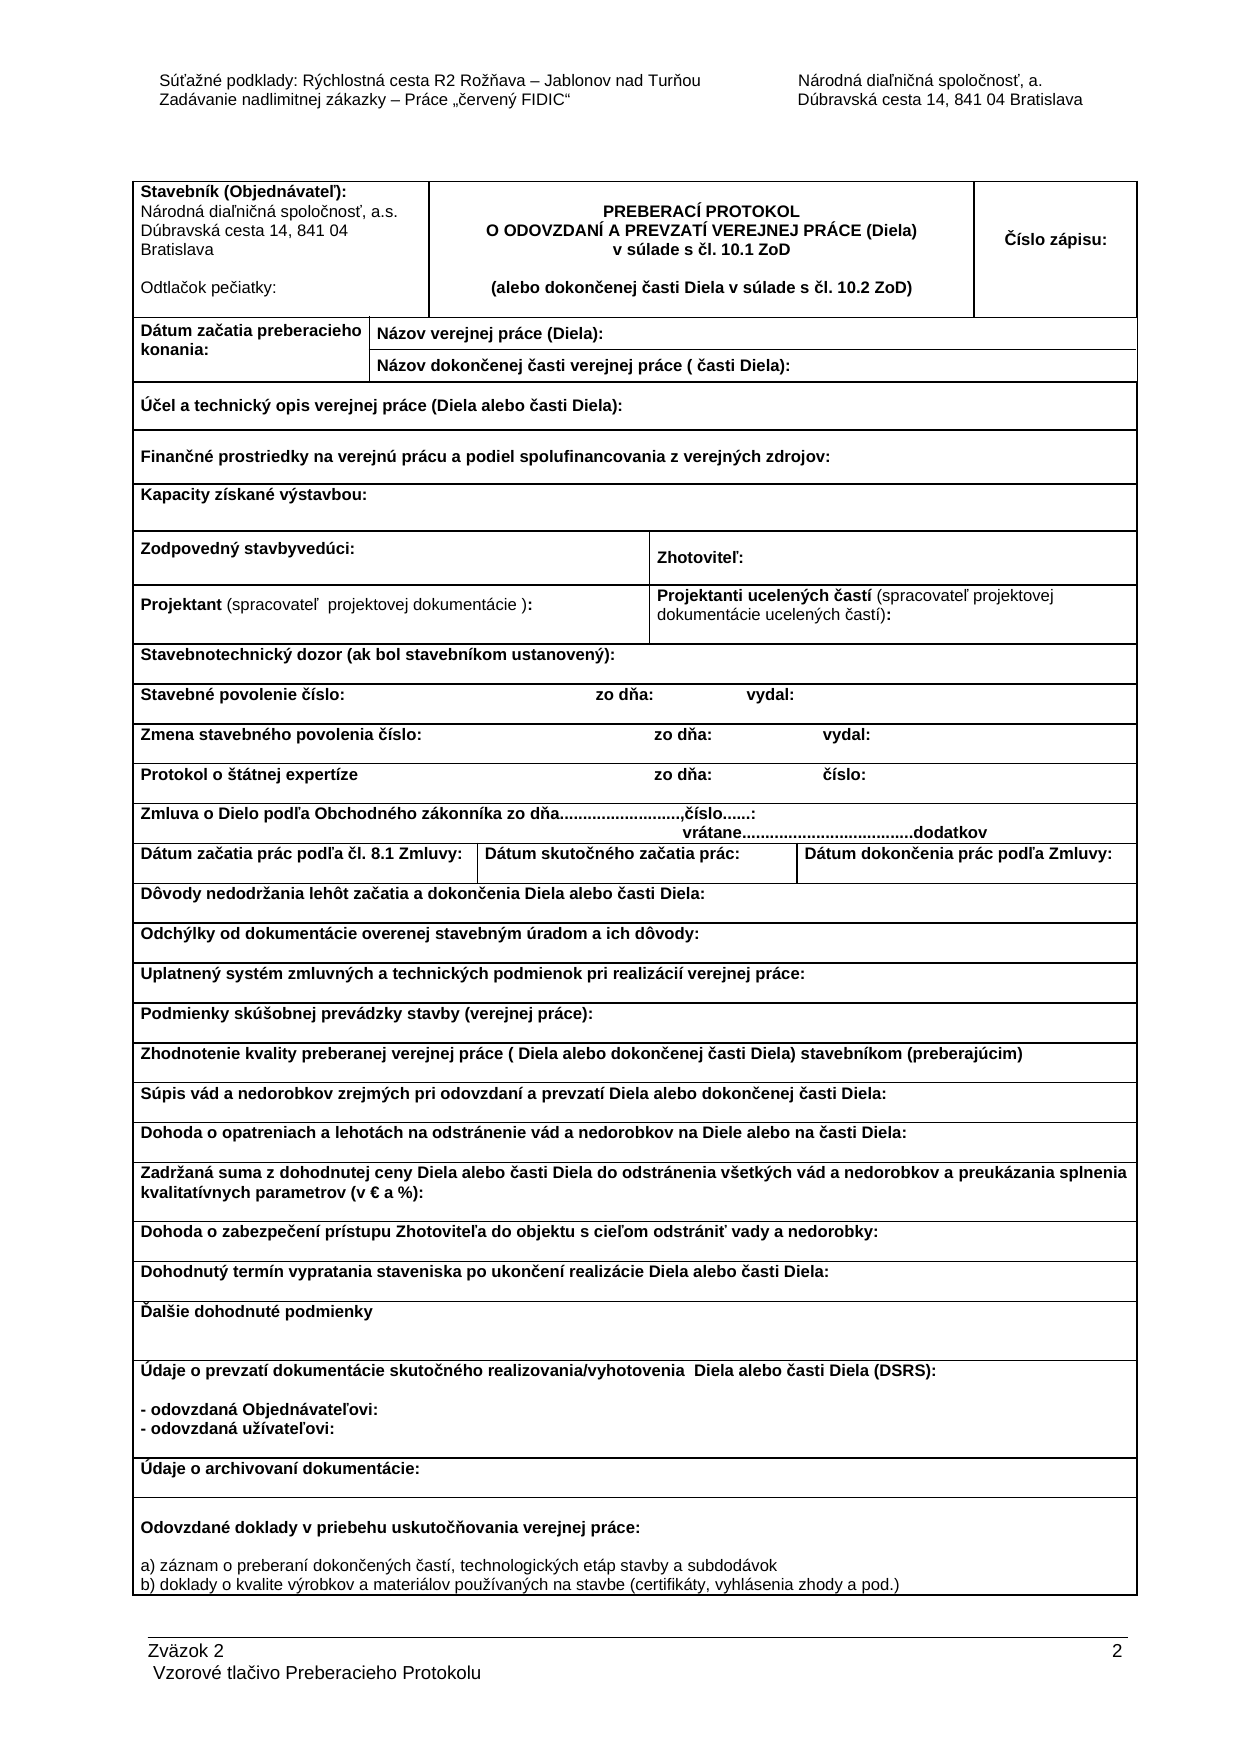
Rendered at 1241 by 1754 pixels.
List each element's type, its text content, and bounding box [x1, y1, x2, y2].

table_cell Finančné prostriedky na verejnú prácu a podiel spolufinancovania z verejných zdrojov: [134, 431, 1136, 483]
table_cell Účel a technický opis verejnej práce (Diela alebo časti Diela): [134, 383, 1136, 429]
table_cell Zmena stavebného povolenia číslo: zo dňa: vydal: [134, 725, 1136, 763]
table_cell Dohoda o opatreniach a lehotách na odstránenie vád a nedorobkov na Diele alebo na časti Diela: [134, 1123, 1136, 1162]
table_cell Dátum začatia preberacieho konania: [134, 318, 369, 381]
table_cell Zmluva o Dielo podľa Obchodného zákonníka zo dňa..........................,číslo......: vrátane.....................................dodatkov [134, 804, 1136, 842]
table_cell Kapacity získané výstavbou: [134, 485, 1136, 530]
table_cell Projektanti ucelených častí (spracovateľ projektovej dokumentácie ucelených častí): [650, 586, 1136, 643]
table_cell Projektant (spracovateľ projektovej dokumentácie ): [134, 586, 649, 643]
table_header Stavebník (Objednávateľ): Národná diaľničná spoločnosť, a.s. Dúbravská cesta 14, 841 04 Bratislava Odtlačok pečiatky: [134, 182, 428, 316]
table_cell Protokol o štátnej expertíze zo dňa: číslo: [134, 764, 1136, 803]
table_cell Podmienky skúšobnej prevádzky stavby (verejnej práce): [134, 1004, 1136, 1042]
table_cell Údaje o archivovaní dokumentácie: [134, 1459, 1136, 1497]
table_header Číslo zápisu: [975, 182, 1136, 316]
table_cell Uplatnený systém zmluvných a technických podmienok pri realizácií verejnej práce: [134, 964, 1136, 1002]
table_cell Stavebnotechnický dozor (ak bol stavebníkom ustanovený): [134, 645, 1136, 683]
table_cell Dôvody nedodržania lehôt začatia a dokončenia Diela alebo časti Diela: [134, 884, 1136, 922]
table_cell Zhodnotenie kvality preberanej verejnej práce ( Diela alebo dokončenej časti Diela) stavebníkom (preberajúcim) [134, 1044, 1136, 1082]
table_header PREBERACÍ PROTOKOL O ODOVZDANÍ A PREVZATÍ VEREJNEJ PRÁCE (Diela) v súlade s čl. 10.1 ZoD (alebo dokončenej časti Diela v súlade s čl. 10.2 ZoD) [430, 182, 973, 316]
table_cell Dohoda o zabezpečení prístupu Zhotoviteľa do objektu s cieľom odstrániť vady a nedorobky: [134, 1222, 1136, 1261]
table_cell Názov dokončenej časti verejnej práce ( časti Diela): [370, 349, 1137, 381]
table_cell Dátum dokončenia prác podľa Zmluvy: [798, 844, 1136, 882]
table_cell Zadržaná suma z dohodnutej ceny Diela alebo časti Diela do odstránenia všetkých vád a nedorobkov a preukázania splnenia kvalitatívnych parametrov (v € a %): [134, 1163, 1136, 1221]
table_cell Zodpovedný stavbyvedúci: [134, 532, 649, 584]
table_cell Dátum začatia prác podľa čl. 8.1 Zmluvy: [134, 844, 477, 882]
table_cell Dohodnutý termín vypratania staveniska po ukončení realizácie Diela alebo časti Diela: [134, 1262, 1136, 1301]
table_cell Dátum skutočného začatia prác: [478, 844, 796, 882]
table_cell Súpis vád a nedorobkov zrejmých pri odovzdaní a prevzatí Diela alebo dokončenej časti Diela: [134, 1083, 1136, 1122]
table_cell Stavebné povolenie číslo: zo dňa: vydal: [134, 685, 1136, 723]
table_cell Ďalšie dohodnuté podmienky [134, 1302, 1136, 1359]
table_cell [134, 1498, 1136, 1594]
table_cell Údaje o prevzatí dokumentácie skutočného realizovania/vyhotovenia Diela alebo časti Diela (DSRS): - odovzdaná Objednávateľovi: - odovzdaná užívateľovi: [134, 1361, 1136, 1457]
table_cell Zhotoviteľ: [650, 532, 1136, 584]
table_cell Názov verejnej práce (Diela): [370, 318, 1137, 349]
table_cell Odchýlky od dokumentácie overenej stavebným úradom a ich dôvody: [134, 924, 1136, 962]
